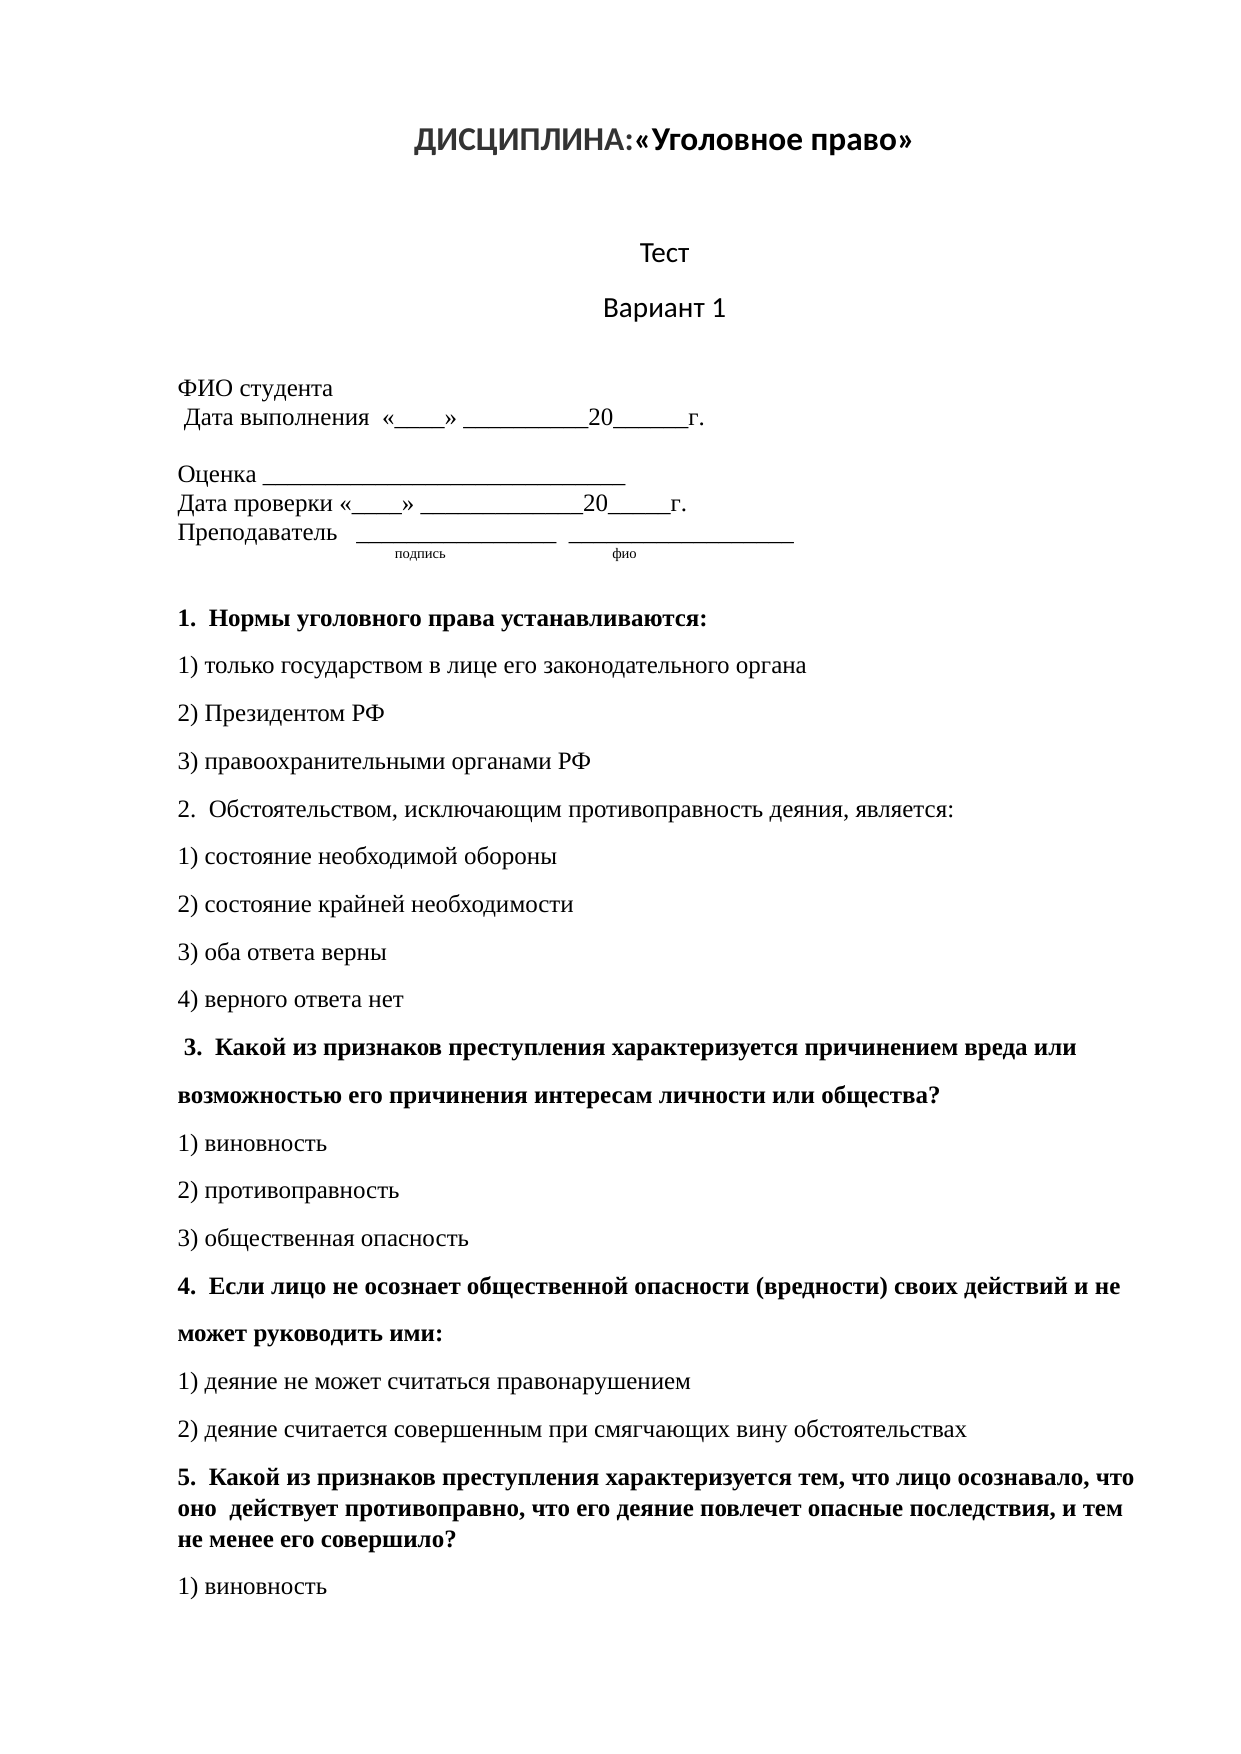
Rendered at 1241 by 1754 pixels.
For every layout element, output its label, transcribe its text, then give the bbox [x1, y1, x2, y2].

text Тест [177, 234, 1152, 269]
text 3) правоохранительными органами РФ [177, 746, 1152, 775]
text 1) виновность [177, 1571, 1152, 1600]
text 2. Обстоятельством, исключающим противоправность деяния, является: [177, 794, 1152, 822]
text 1) только государством в лице его законодательного органа [177, 651, 1152, 679]
text 3. Какой из признаков преступления характеризуется причинением вреда или [177, 1032, 1152, 1061]
text 2) противоправность [177, 1175, 1152, 1204]
text Дата проверки «____» _____________20_____г. [177, 488, 1152, 517]
text 5. Какой из признаков преступления характеризуется тем, что лицо осознавало, что оно действует противоправно, что его деяние повлечет опасные последствия, и тем не менее его совершило? [177, 1462, 1152, 1552]
text Преподаватель ________________ __________________ [177, 517, 1152, 545]
text 1) состояние необходимой обороны [177, 841, 1152, 870]
text 1) виновность [177, 1128, 1152, 1156]
text 1) деяние не может считаться правонарушением [177, 1366, 1152, 1395]
text 3) оба ответа верны [177, 937, 1152, 966]
text 4. Если лицо не осознает общественной опасности (вредности) своих действий и не [177, 1271, 1152, 1299]
text 2) деяние считается совершенным при смягчающих вину обстоятельствах [177, 1414, 1152, 1443]
text Дата выполнения «____» __________20______г. [177, 402, 1152, 430]
text может руководить ими: [177, 1318, 1152, 1347]
text Вариант 1 [177, 289, 1152, 324]
text 4) верного ответа нет [177, 984, 1152, 1013]
text Оценка _____________________________ [177, 459, 1152, 488]
text 2) Президентом РФ [177, 698, 1152, 727]
text возможностью его причинения интересам личности или общества? [177, 1080, 1152, 1109]
text 2) состояние крайней необходимости [177, 889, 1152, 918]
text ДИСЦИПЛИНА:«Уголовное право» [177, 118, 1152, 159]
text ФИО студента [177, 373, 1152, 402]
text подпись фио [177, 545, 1152, 574]
text 3) общественная опасность [177, 1223, 1152, 1252]
text 1. Нормы уголовного права устанавливаются: [177, 603, 1152, 632]
